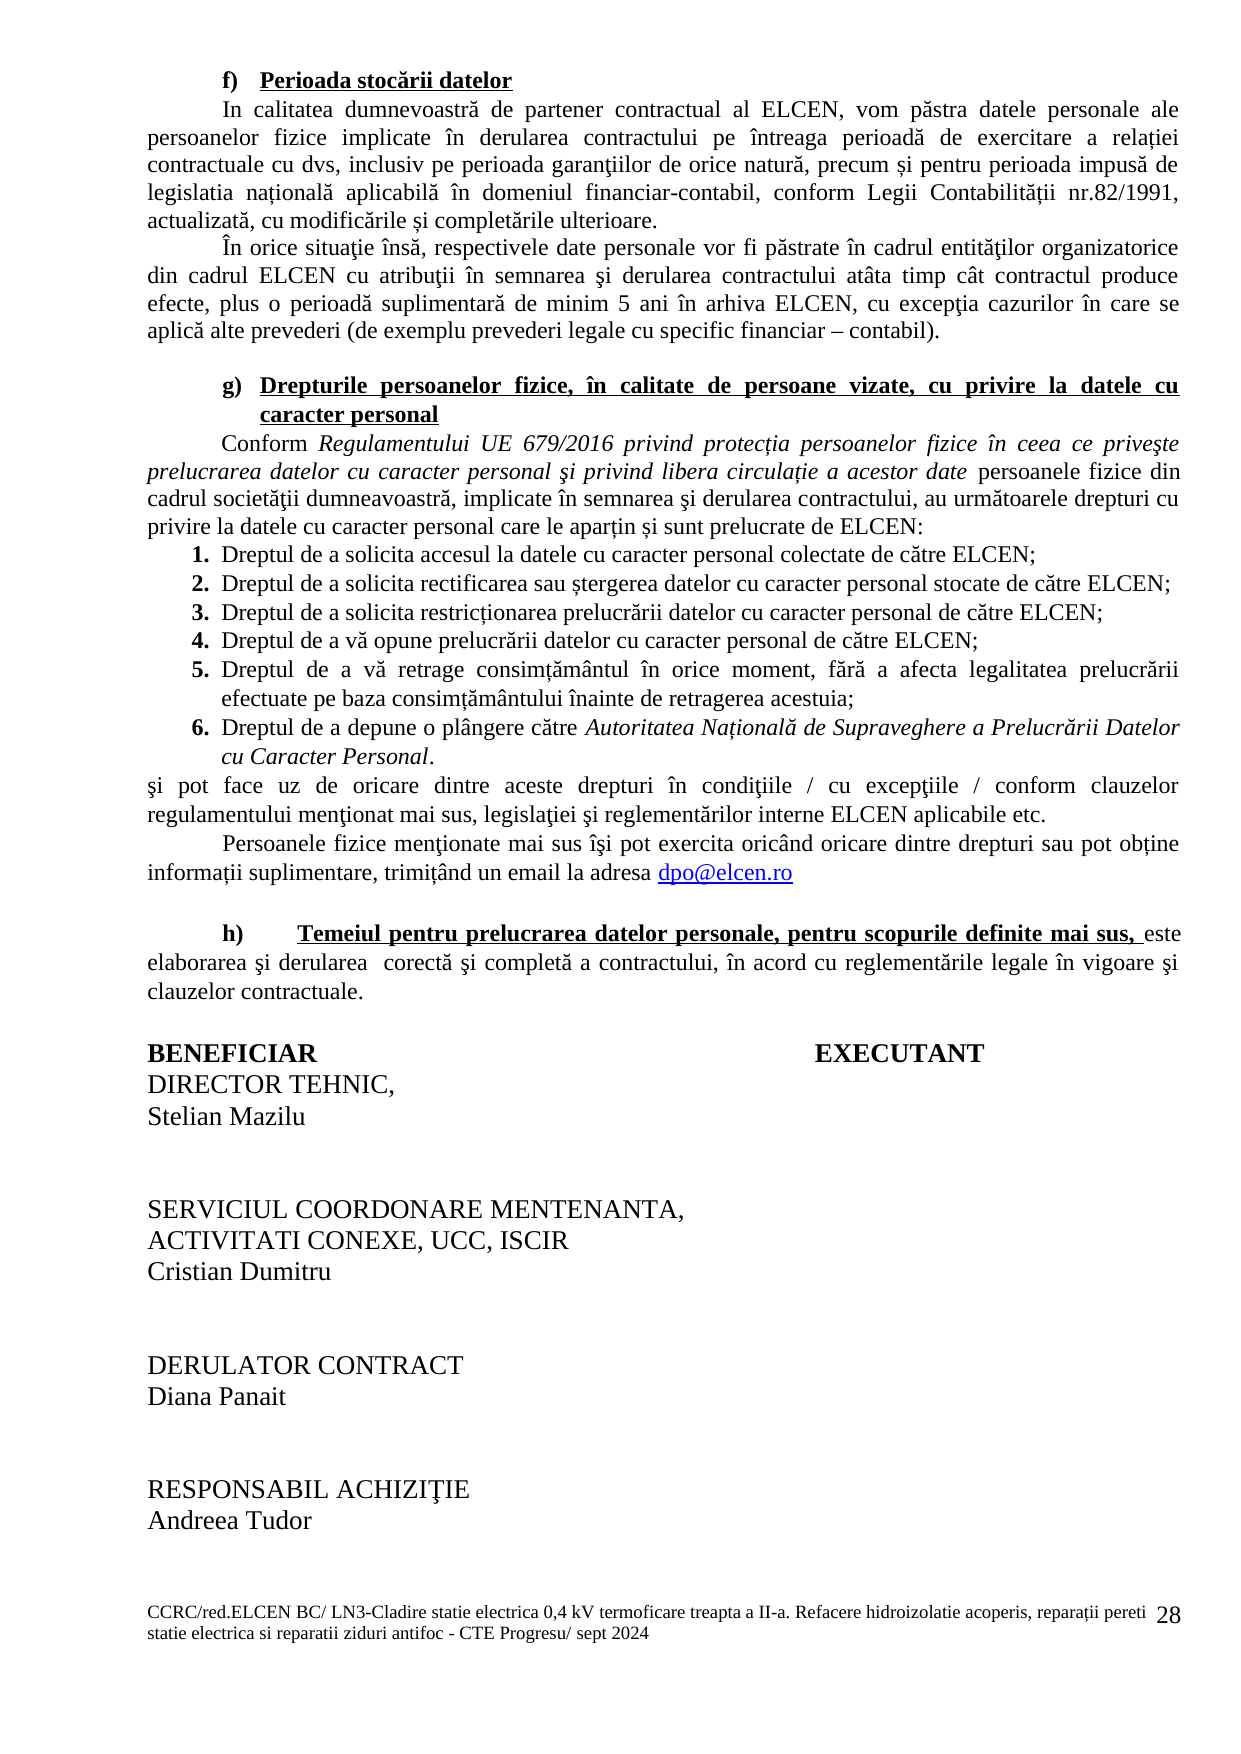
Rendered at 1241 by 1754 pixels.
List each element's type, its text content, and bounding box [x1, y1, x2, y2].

text DERULATOR CONTRACT [147, 1349, 1181, 1380]
text Conform Regulamentului UE 679/2016 privind protecția persoanelor fizice în ceea ce priveşte prelucrarea datelor cu caracter personal şi privind libera circulație a acestor date persoanele fizice din cadrul societăţii dumneavoastră, implicate în semnarea şi derularea contractului, au următoarele drepturi cu privire la datele cu caracter personal care le aparțin și sunt prelucrate de ELCEN: [147, 429, 1181, 540]
list Dreptul de a vă opune prelucrării datelor cu caracter personal de către ELCEN; [191, 627, 1181, 654]
text Diana Panait [147, 1380, 1181, 1411]
list Dreptul de a solicita accesul la datele cu caracter personal colectate de către ELCEN; [191, 540, 1181, 567]
text RESPONSABIL ACHIZIŢIE [147, 1473, 1181, 1504]
list Temeiul pentru prelucrarea datelor personale, pentru scopurile definite mai sus, este elaborarea şi derularea corectă şi completă a contractului, în acord cu reglementările legale în vigoare şi clauzelor contractuale. [147, 919, 1181, 1005]
text In calitatea dumnevoastră de partener contractual al ELCEN, vom păstra datele personale ale persoanelor fizice implicate în derularea contractului pe întreaga perioadă de exercitare a relației contractuale cu dvs, inclusiv pe perioada garanţiilor de orice natură, precum și pentru perioada impusă de legislatia națională aplicabilă în domeniul financiar-contabil, conform Legii Contabilității nr.82/1991, actualizată, cu modificările și completările ulterioare. [147, 95, 1181, 233]
list Dreptul de a solicita restricționarea prelucrării datelor cu caracter personal de către ELCEN; [191, 598, 1181, 625]
text ACTIVITATI CONEXE, UCC, ISCIR [147, 1224, 1181, 1255]
text Persoanele fizice menţionate mai sus îşi pot exercita oricând oricare dintre drepturi sau pot obține informații suplimentare, trimițând un email la adresa dpo@elcen.ro [147, 829, 1181, 886]
list Drepturile persoanelor fizice, în calitate de persoane vizate, cu privire la datele cu caracter personal [222, 371, 1181, 428]
text BENEFICIAR EXECUTANT [147, 1037, 1181, 1068]
list Dreptul de a depune o plângere către Autoritatea Națională de Supraveghere a Prelucrării Datelor cu Caracter Personal. [191, 713, 1181, 770]
text Cristian Dumitru [147, 1255, 1181, 1286]
list Dreptul de a vă retrage consimțământul în orice moment, fără a afecta legalitatea prelucrării efectuate pe baza consimțământului înainte de retragerea acestuia; [191, 656, 1181, 712]
list Dreptul de a solicita rectificarea sau ștergerea datelor cu caracter personal stocate de către ELCEN; [191, 569, 1181, 596]
text În orice situaţie însă, respectivele date personale vor fi păstrate în cadrul entităţilor organizatorice din cadrul ELCEN cu atribuţii în semnarea şi derularea contractului atâta timp cât contractul produce efecte, plus o perioadă suplimentară de minim 5 ani în arhiva ELCEN, cu excepţia cazurilor în care se aplică alte prevederi (de exemplu prevederi legale cu specific financiar – contabil). [147, 233, 1181, 344]
list Perioada stocării datelor [222, 66, 1181, 94]
text SERVICIUL COORDONARE MENTENANTA, [147, 1193, 1181, 1224]
text Andreea Tudor [147, 1504, 1181, 1536]
text Stelian Mazilu [147, 1099, 1181, 1131]
text DIRECTOR TEHNIC, [147, 1068, 1181, 1099]
list şi pot face uz de oricare dintre aceste drepturi în condiţiile / cu excepţiile / conform clauzelor regulamentului menţionat mai sus, legislaţiei şi reglementărilor interne ELCEN aplicabile etc. [147, 771, 1181, 828]
